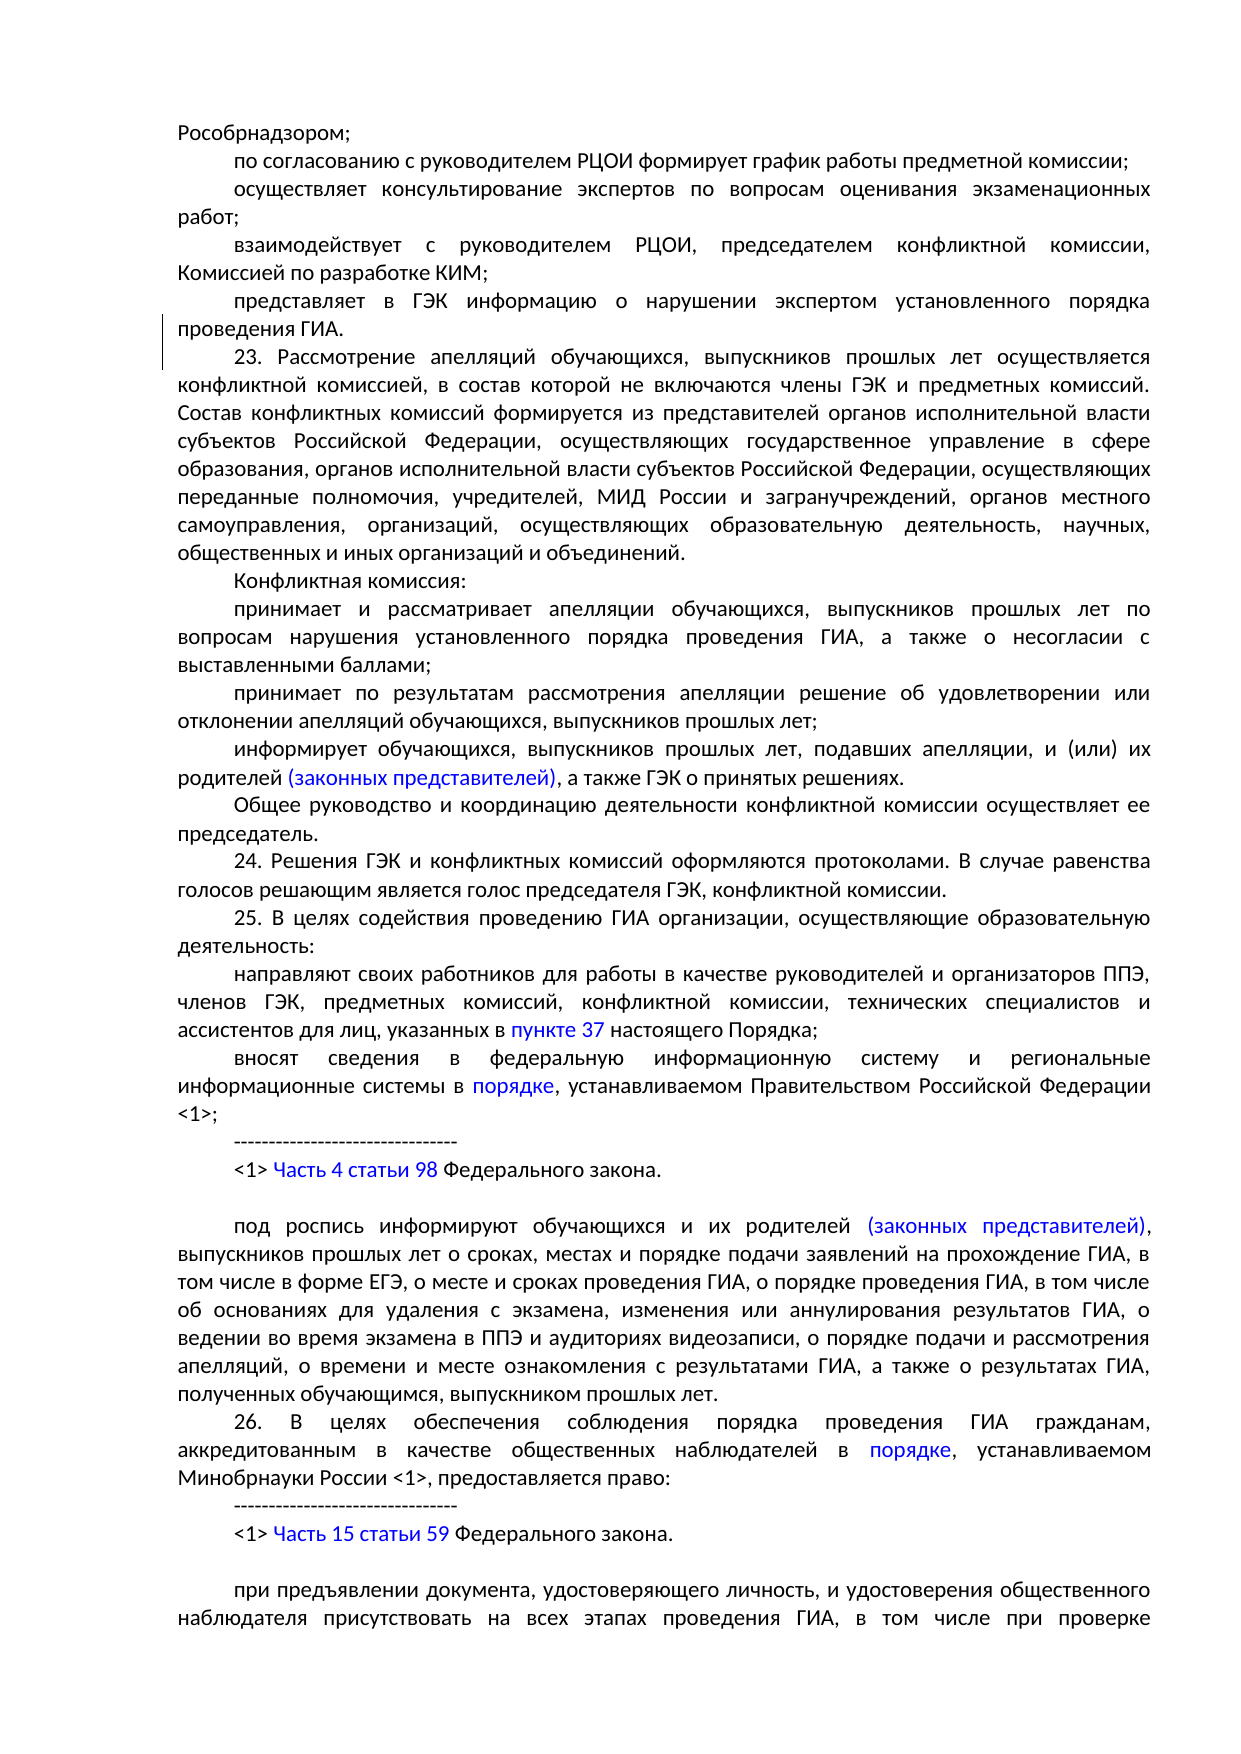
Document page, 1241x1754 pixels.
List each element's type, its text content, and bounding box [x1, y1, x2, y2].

text принимает по результатам рассмотрения апелляции решение об удовлетворении или отклонении апелляций обучающихся, выпускников прошлых лет; [177, 678, 1152, 734]
text взаимодействует с руководителем РЦОИ, председателем конфликтной комиссии, Комиссией по разработке КИМ; [177, 230, 1152, 286]
text направляют своих работников для работы в качестве руководителей и организаторов ППЭ, членов ГЭК, предметных комиссий, конфликтной комиссии, технических специалистов и ассистентов для лиц, указанных в пункте 37 настоящего Порядка; [177, 959, 1152, 1043]
text 24. Решения ГЭК и конфликтных комиссий оформляются протоколами. В случае равенства голосов решающим является голос председателя ГЭК, конфликтной комиссии. [177, 847, 1152, 903]
text 26. В целях обеспечения соблюдения порядка проведения ГИА гражданам, аккредитованным в качестве общественных наблюдателей в порядке, устанавливаемом Минобрнауки России <1>, предоставляется право: [177, 1407, 1152, 1491]
text Общее руководство и координацию деятельности конфликтной комиссии осуществляет ее председатель. [177, 791, 1152, 847]
text <1> Часть 4 статьи 98 Федерального закона. [177, 1155, 1152, 1183]
text принимает и рассматривает апелляции обучающихся, выпускников прошлых лет по вопросам нарушения установленного порядка проведения ГИА, а также о несогласии с выставленными баллами; [177, 594, 1152, 678]
text информирует обучающихся, выпускников прошлых лет, подавших апелляции, и (или) их родителей (законных представителей), а также ГЭК о принятых решениях. [177, 734, 1152, 791]
text осуществляет консультирование экспертов по вопросам оценивания экзаменационных работ; [177, 174, 1152, 230]
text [177, 118, 1152, 146]
text Конфликтная комиссия: [177, 566, 1152, 594]
text <1> Часть 15 статьи 59 Федерального закона. [177, 1519, 1152, 1547]
text под роспись информируют обучающихся и их родителей (законных представителей), выпускников прошлых лет о сроках, местах и порядке подачи заявлений на прохождение ГИА, в том числе в форме ЕГЭ, о месте и сроках проведения ГИА, о порядке проведения ГИА, в том числе об основаниях для удаления с экзамена, изменения или аннулирования результатов ГИА, о ведении во время экзамена в ППЭ и аудиториях видеозаписи, о порядке подачи и рассмотрения апелляций, о времени и месте ознакомления с результатами ГИА, а также о результатах ГИА, полученных обучающимся, выпускником прошлых лет. [177, 1211, 1152, 1407]
text 25. В целях содействия проведению ГИА организации, осуществляющие образовательную деятельность: [177, 903, 1152, 959]
text по согласованию с руководителем РЦОИ формирует график работы предметной комиссии; [177, 146, 1152, 174]
text -------------------------------- [177, 1491, 1152, 1519]
text вносят сведения в федеральную информационную систему и региональные информационные системы в порядке, устанавливаемом Правительством Российской Федерации <1>; [177, 1043, 1152, 1127]
text представляет в ГЭК информацию о нарушении экспертом установленного порядка проведения ГИА. [177, 286, 1152, 342]
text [177, 1575, 1152, 1631]
text -------------------------------- [177, 1127, 1152, 1155]
text 23. Рассмотрение апелляций обучающихся, выпускников прошлых лет осуществляется конфликтной комиссией, в состав которой не включаются члены ГЭК и предметных комиссий. Состав конфликтных комиссий формируется из представителей органов исполнительной власти субъектов Российской Федерации, осуществляющих государственное управление в сфере образования, органов исполнительной власти субъектов Российской Федерации, осуществляющих переданные полномочия, учредителей, МИД России и загранучреждений, органов местного самоуправления, организаций, осуществляющих образовательную деятельность, научных, общественных и иных организаций и объединений. [177, 342, 1152, 566]
